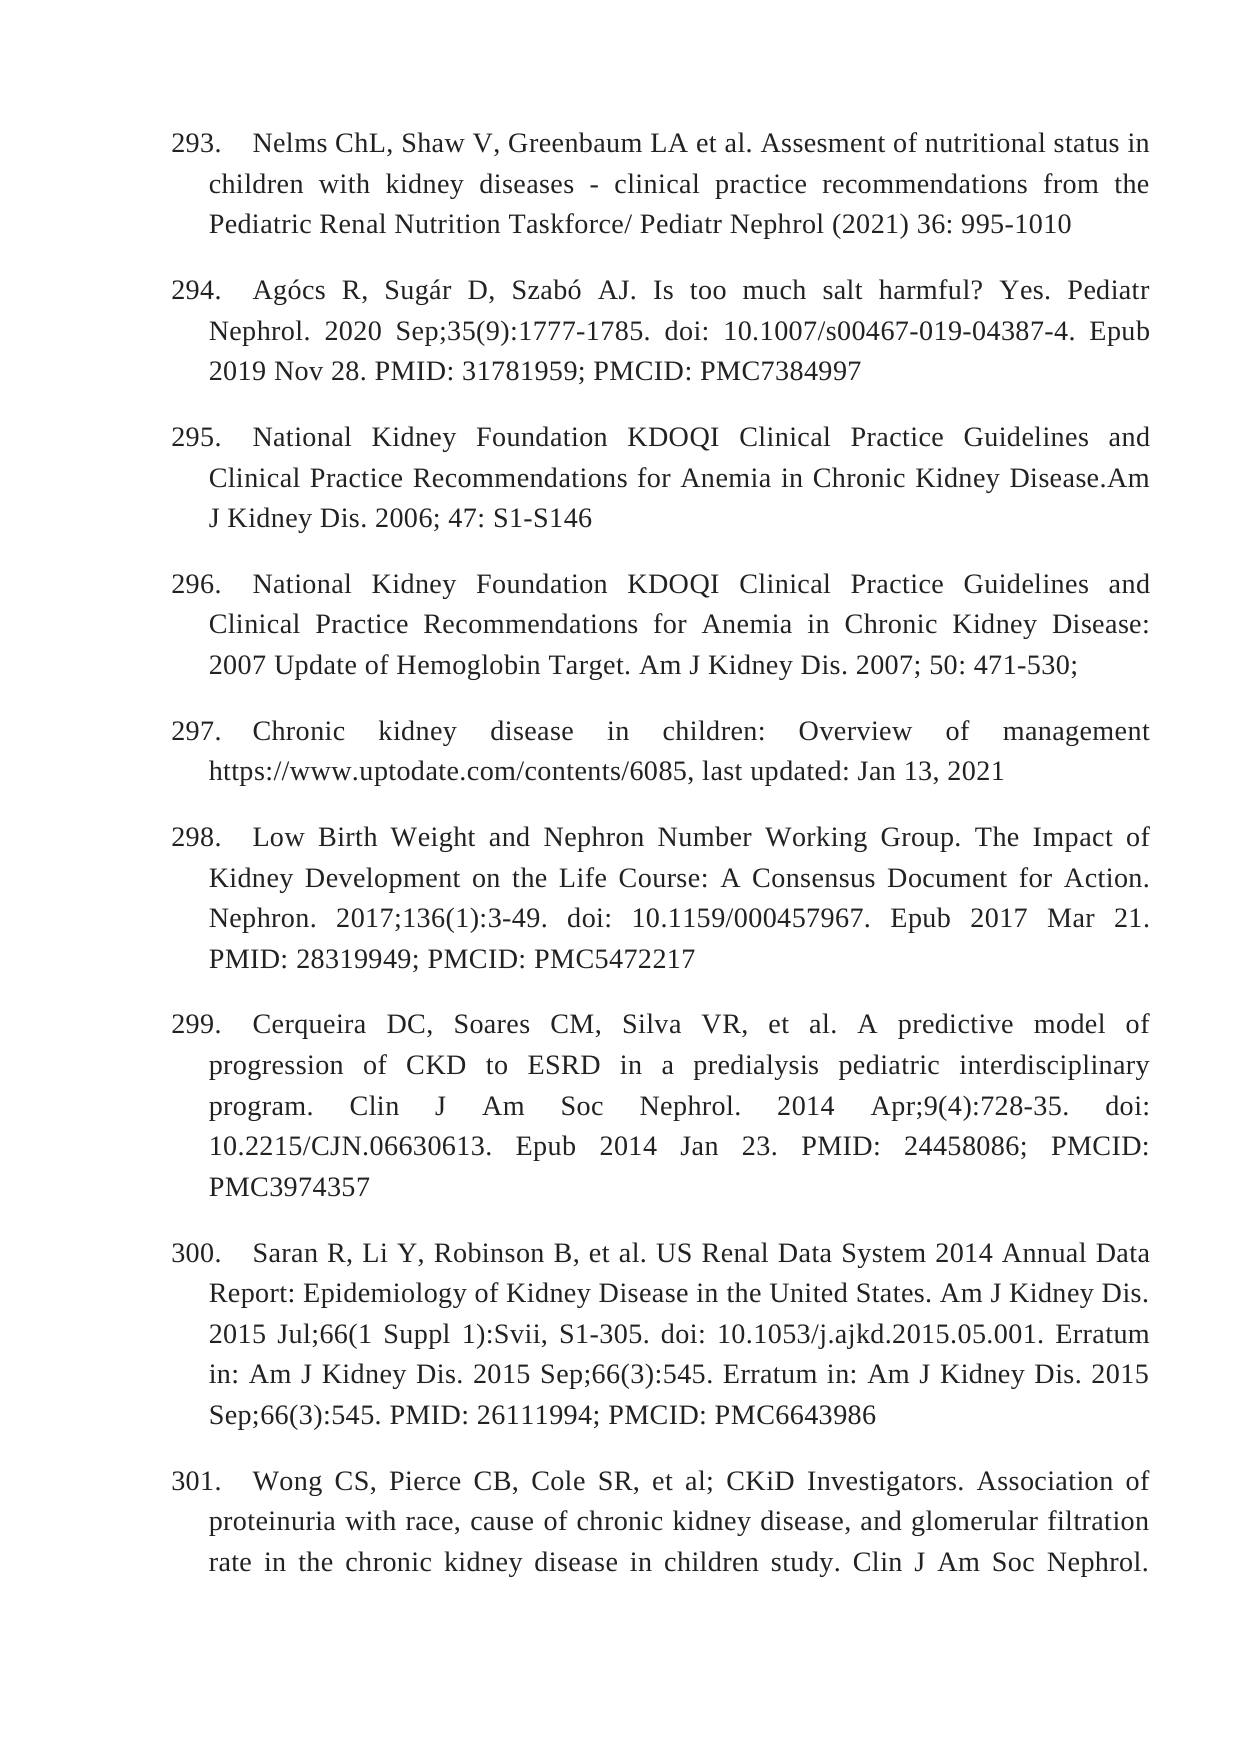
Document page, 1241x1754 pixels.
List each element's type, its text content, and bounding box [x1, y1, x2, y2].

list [171, 1456, 1152, 1577]
list Saran R, Li Y, Robinson B, et al. US Renal Data System 2014 Annual Data Report: Epidemiology of Kidney Disease in the United States. Am J Kidney Dis. 2015 Jul;66(1 Suppl 1):Svii, S1-305. doi: 10.1053/j.ajkd.2015.05.001. Erratum in: Am J Kidney Dis. 2015 Sep;66(3):545. Erratum in: Am J Kidney Dis. 2015 Sep;66(3):545. PMID: 26111994; PMCID: PMC6643986 [171, 1227, 1152, 1431]
list National Kidney Foundation KDOQI Clinical Practice Guidelines and Clinical Practice Recommendations for Anemia in Chronic Kidney Disease.Am J Kidney Dis. 2006; 47: S1-S146 [171, 412, 1152, 534]
list Nelms ChL, Shaw V, Greenbaum LA et al. Assesment of nutritional status in children with kidney diseases - clinical practice recommendations from the Pediatric Renal Nutrition Taskforce/ Pediatr Nephrol (2021) 36: 995-1010 [171, 118, 1152, 240]
list Low Birth Weight and Nephron Number Working Group. The Impact of Kidney Development on the Life Course: A Consensus Document for Action. Nephron. 2017;136(1):3-49. doi: 10.1159/000457967. Epub 2017 Mar 21. PMID: 28319949; PMCID: PMC5472217 [171, 812, 1152, 974]
list Cerqueira DC, Soares CM, Silva VR, et al. A predictive model of progression of CKD to ESRD in a predialysis pediatric interdisciplinary program. Clin J Am Soc Nephrol. 2014 Apr;9(4):728-35. doi: 10.2215/CJN.06630613. Epub 2014 Jan 23. PMID: 24458086; PMCID: PMC3974357 [171, 999, 1152, 1202]
list Chronic kidney disease in children: Overview of management https://www.uptodate.com/contents/6085, last updated: Jan 13, 2021 [171, 706, 1152, 787]
list National Kidney Foundation KDOQI Clinical Practice Guidelines and Clinical Practice Recommendations for Anemia in Chronic Kidney Disease: 2007 Update of Hemoglobin Target. Am J Kidney Dis. 2007; 50: 471-530; [171, 559, 1152, 681]
list Agócs R, Sugár D, Szabó AJ. Is too much salt harmful? Yes. Pediatr Nephrol. 2020 Sep;35(9):1777-1785. doi: 10.1007/s00467-019-04387-4. Epub 2019 Nov 28. PMID: 31781959; PMCID: PMC7384997 [171, 265, 1152, 387]
